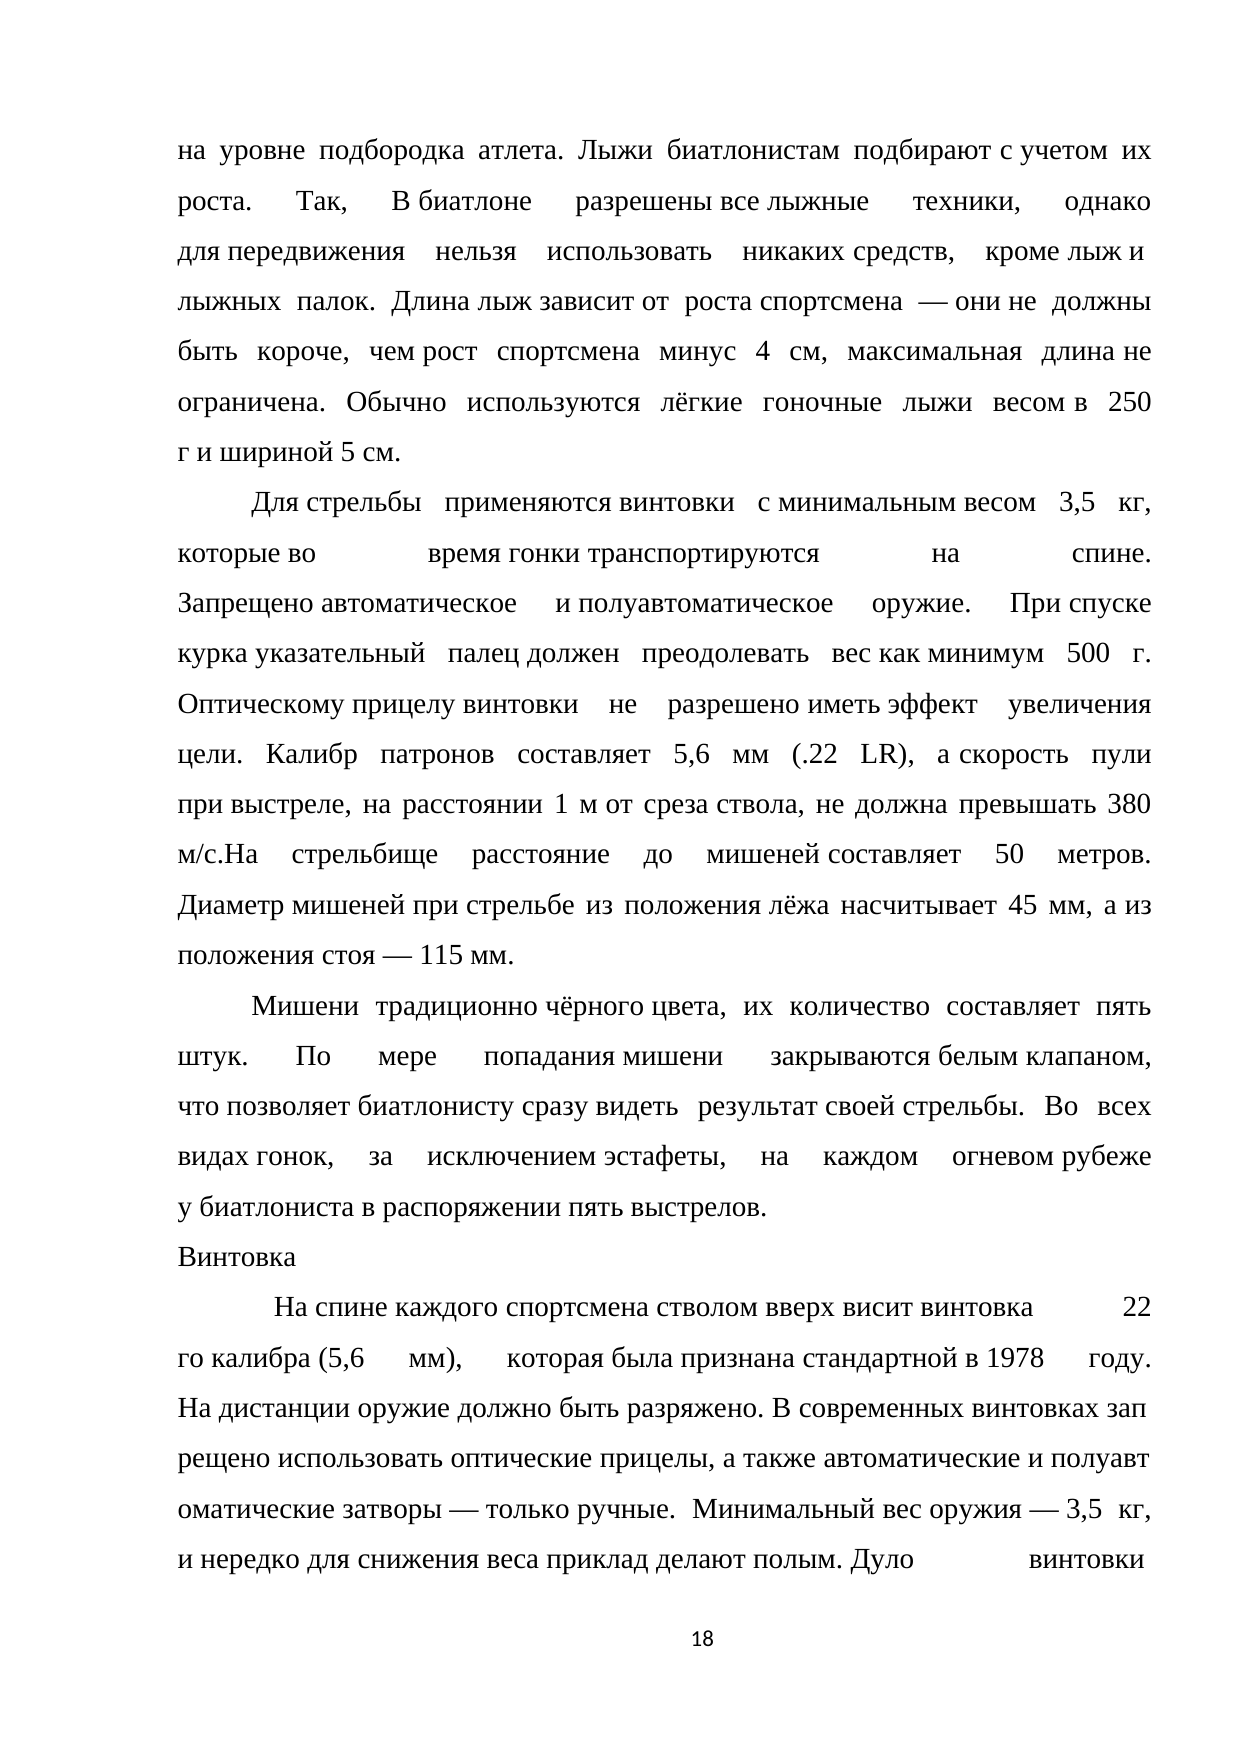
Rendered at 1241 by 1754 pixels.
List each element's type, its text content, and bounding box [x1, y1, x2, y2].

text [177, 132, 1152, 468]
text Для стрельбы применяются винтовки с минимальным весом 3,5 кг, которые во время гонки транспортируются на спине. Запрещено автоматическое и полуавтоматическое оружие. При спуске курка указательный палец должен преодолевать вес как минимум 500 г. Оптическому прицелу винтовки не разрешено иметь эффект увеличения цели. Калибр патронов составляет 5,6 мм (.22 LR), а скорость пули при выстреле, на расстоянии 1 м от среза ствола, не должна превышать 380 м/с.На стрельбище расстояние до мишеней составляет 50 метров. Диаметр мишеней при стрельбе из положения лёжа насчитывает 45 мм, а из положения стоя — 115 мм. [177, 484, 1152, 971]
text Винтовка [177, 1239, 1152, 1273]
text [177, 1289, 1152, 1574]
text Мишени традиционно чёрного цвета, их количество составляет пять штук. По мере попадания мишени закрываются белым клапаном, что позволяет биатлонисту сразу видеть результат своей стрельбы. Во всех видах гонок, за исключением эстафеты, на каждом огневом рубеже у биатлониста в распоряжении пять выстрелов. [177, 988, 1152, 1222]
